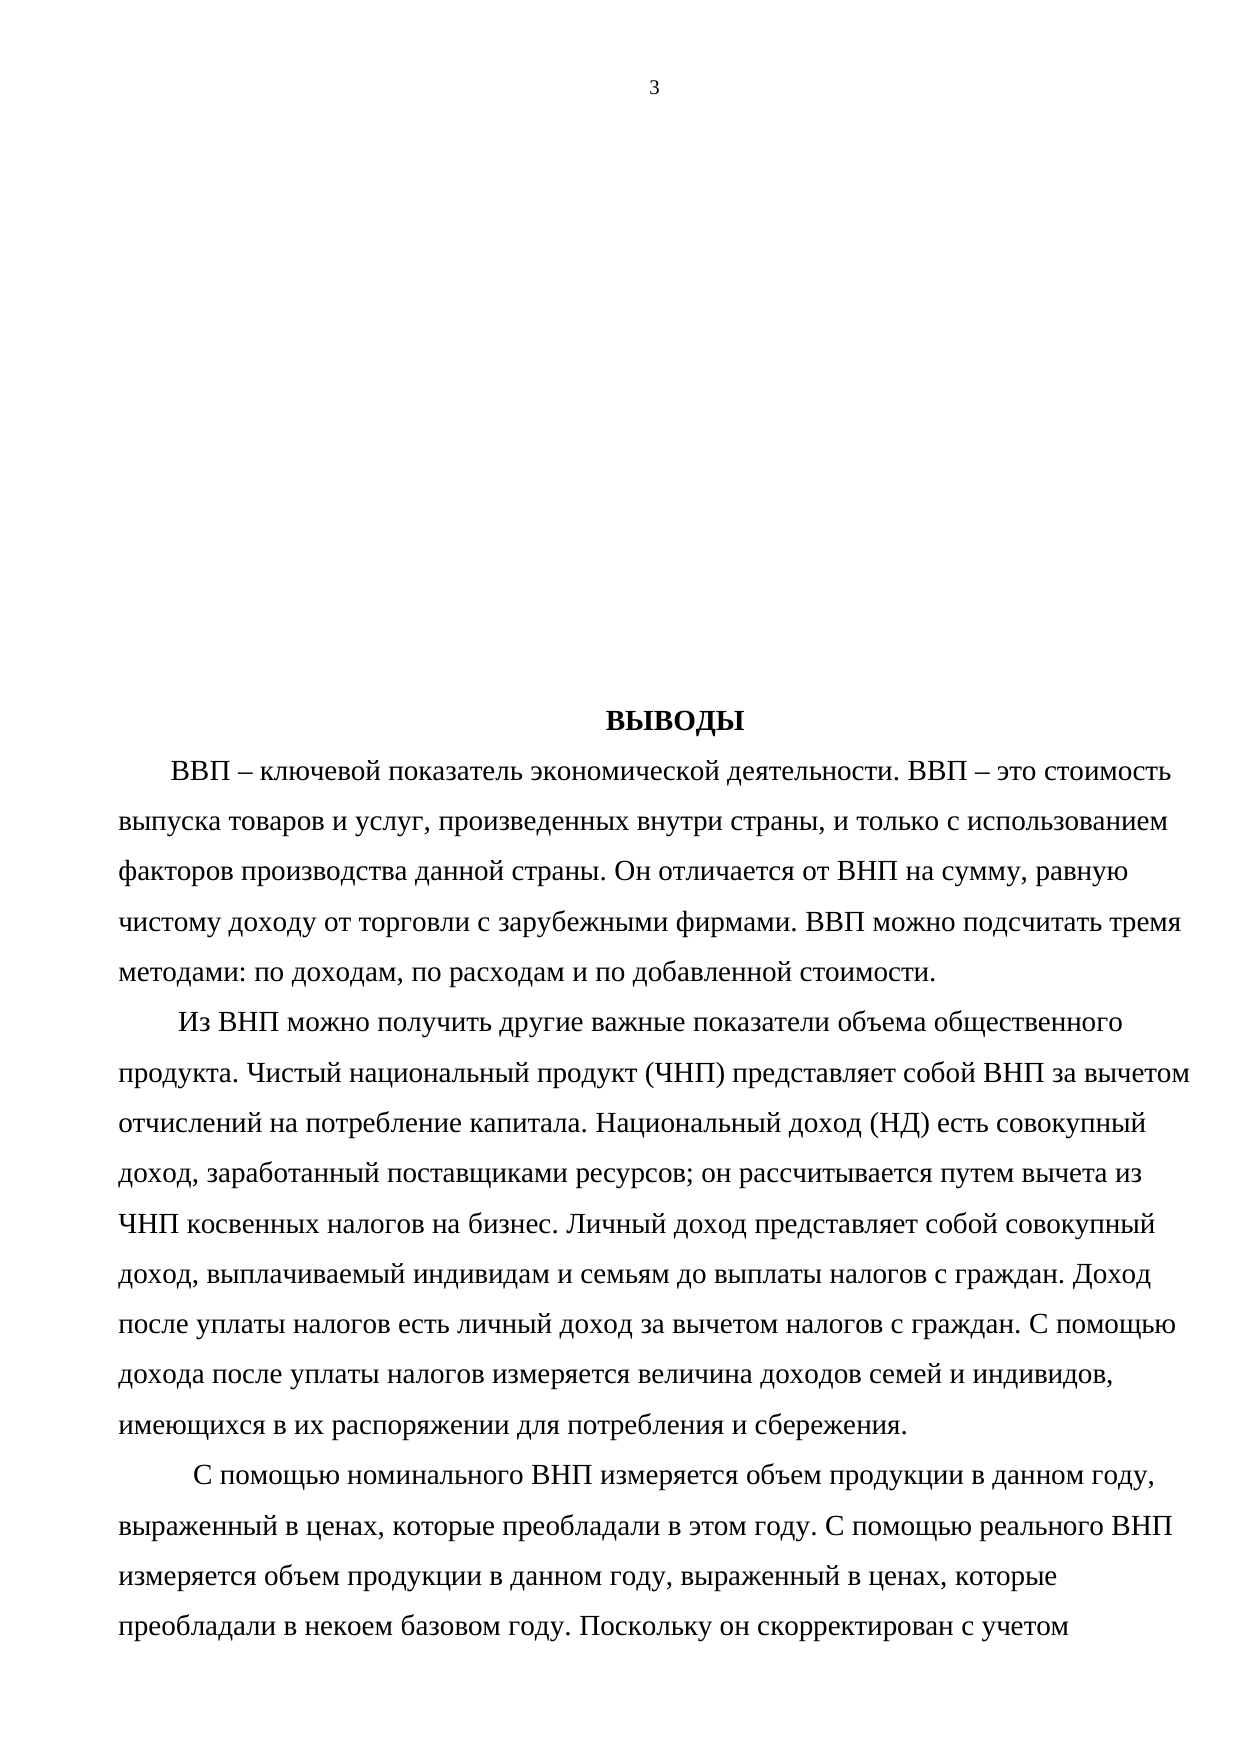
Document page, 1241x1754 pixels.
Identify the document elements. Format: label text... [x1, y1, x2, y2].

text ВЫВОДЫ [118, 703, 1191, 736]
text ВВП – ключевой показатель экономической деятельности. ВВП – это стоимость выпуска товаров и услуг, произведенных внутри страны, и только с использованием факторов производства данной страны. Он отличается от ВНП на сумму, равную чистому доходу от торговли с зарубежными фирмами. ВВП можно подсчитать тремя методами: по доходам, по расходам и по добавленной стоимости. [118, 753, 1191, 988]
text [118, 1558, 1191, 1642]
text С помощью номинального ВНП измеряется объем продукции в данном году, выраженный в ценах, которые преобладали в этом году. С помощью реального ВНП [118, 1457, 1191, 1541]
text Из ВНП можно получить другие важные показатели объема общественного продукта. Чистый национальный продукт (ЧНП) представляет собой ВНП за вычетом отчислений на потребление капитала. Национальный доход (НД) есть совокупный доход, заработанный поставщиками ресурсов; он рассчитывается путем вычета из ЧНП косвенных налогов на бизнес. Личный доход представляет собой совокупный доход, выплачиваемый индивидам и семьям до выплаты налогов с граждан. Доход после уплаты налогов есть личный доход за вычетом налогов с граждан. С помощью дохода после уплаты налогов измеряется величина доходов семей и индивидов, имеющихся в их распоряжении для потребления и сбережения. [118, 1005, 1191, 1441]
